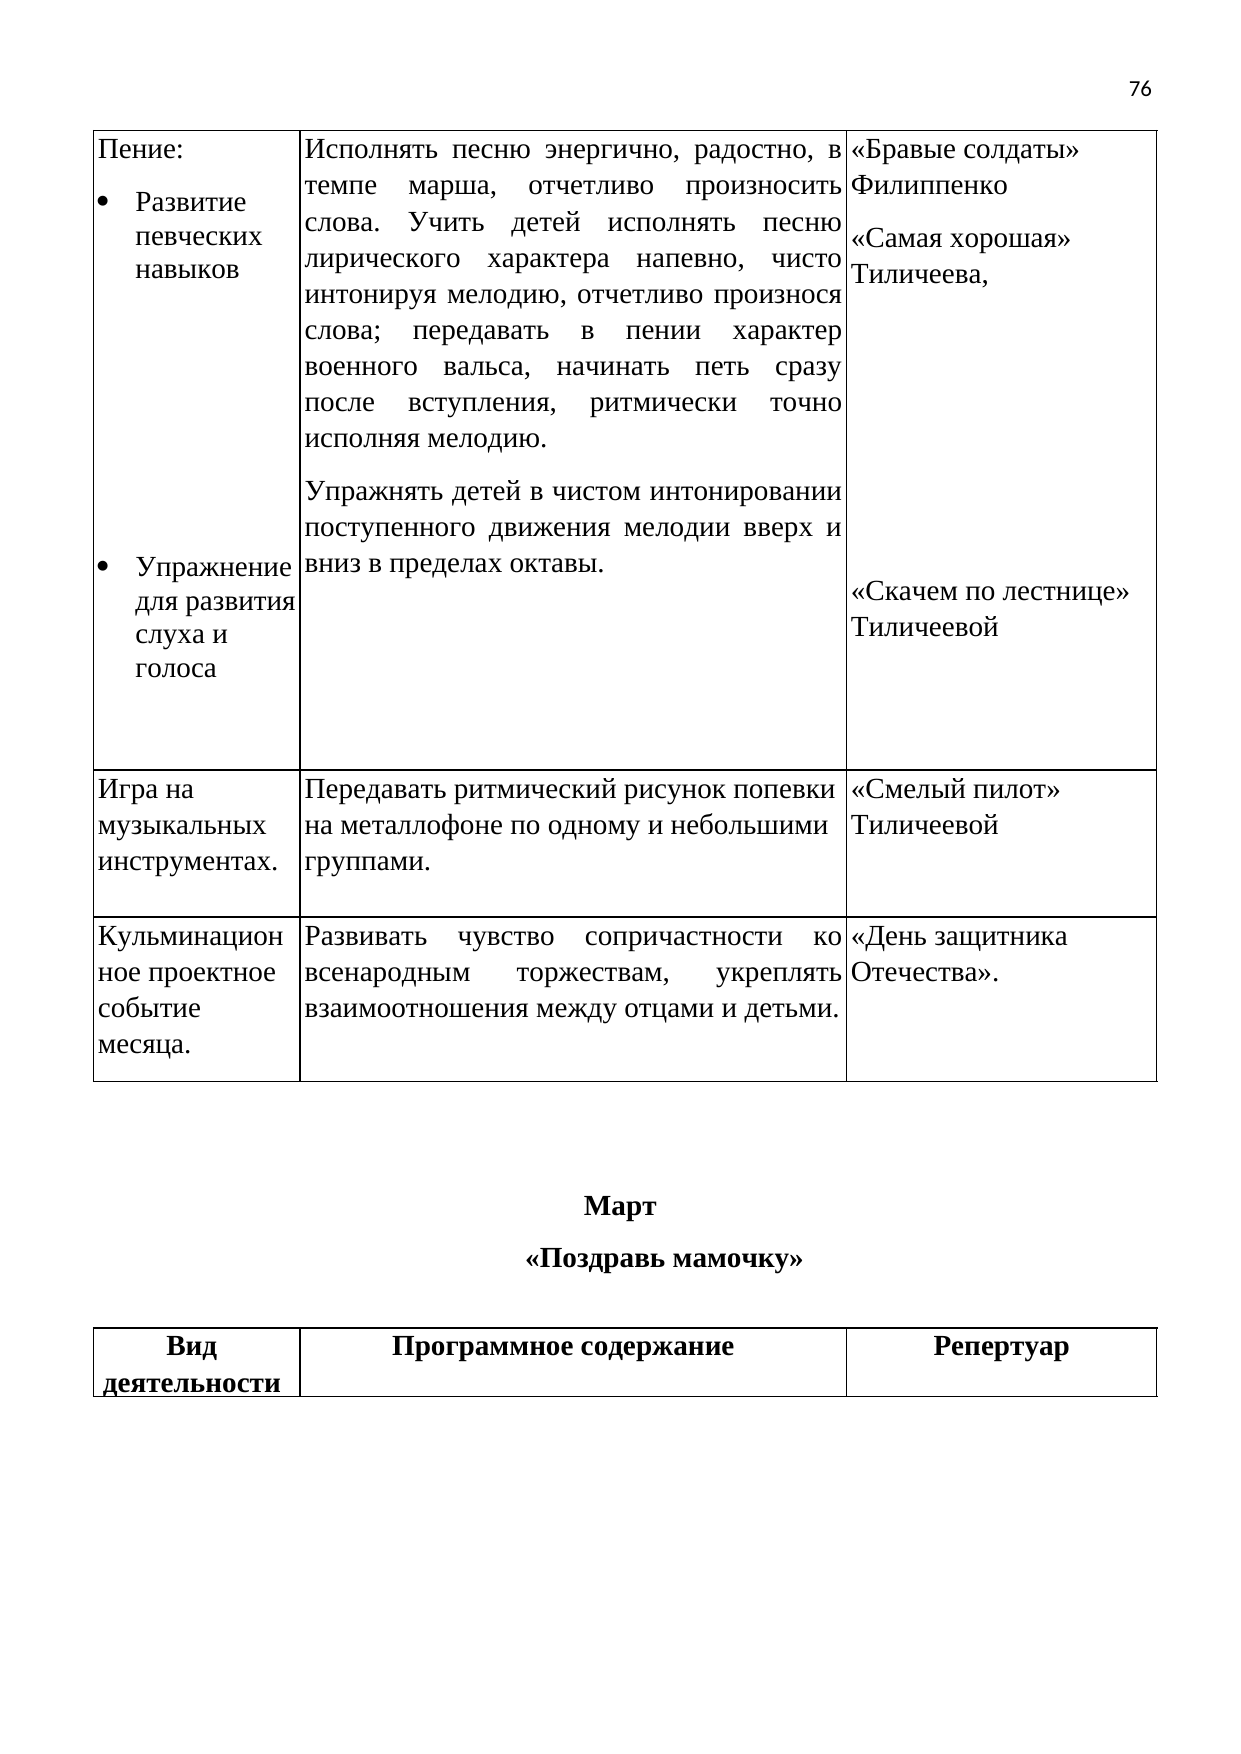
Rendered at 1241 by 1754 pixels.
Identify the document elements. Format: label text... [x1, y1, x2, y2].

table_cell «Бравые солдаты» Филиппенко «Самая хорошая» Тиличеева, «Скачем по лестнице» Тиличеевой [847, 131, 1156, 769]
table_header Вид деятельности [94, 1329, 299, 1396]
table_header Программное содержание [301, 1329, 846, 1396]
table_header Репертуар [847, 1329, 1156, 1396]
table_cell Развивать чувство сопричастности ко всенародным торжествам, укреплять взаимоотношения между отцами и детьми. [301, 918, 846, 1081]
table_cell Исполнять песню энергично, радостно, в темпе марша, отчетливо произносить слова. Учить детей исполнять песню лирического характера напевно, чисто интонируя мелодию, отчетливо произнося слова; передавать в пении характер военного вальса, начинать петь сразу после вступления, ритмически точно исполняя мелодию. Упражнять детей в чистом интонировании поступенного движения мелодии вверх и вниз в пределах октавы. [301, 131, 846, 769]
table_cell Передавать ритмический рисунок попевки на металлофоне по одному и небольшими группами. [301, 771, 846, 916]
text «Поздравь мамочку» [177, 1241, 1152, 1274]
table_cell «День защитника Отечества». [847, 918, 1156, 1081]
text Март [88, 1188, 1152, 1221]
table_cell Кульминационное проектное событие месяца. [94, 918, 299, 1081]
table_cell Игра на музыкальных инструментах. [94, 771, 299, 916]
table_cell «Смелый пилот» Тиличеевой [847, 771, 1156, 916]
table_cell Пение: Развитие певческих навыков Упражнение для развития слуха и голоса [94, 131, 299, 769]
